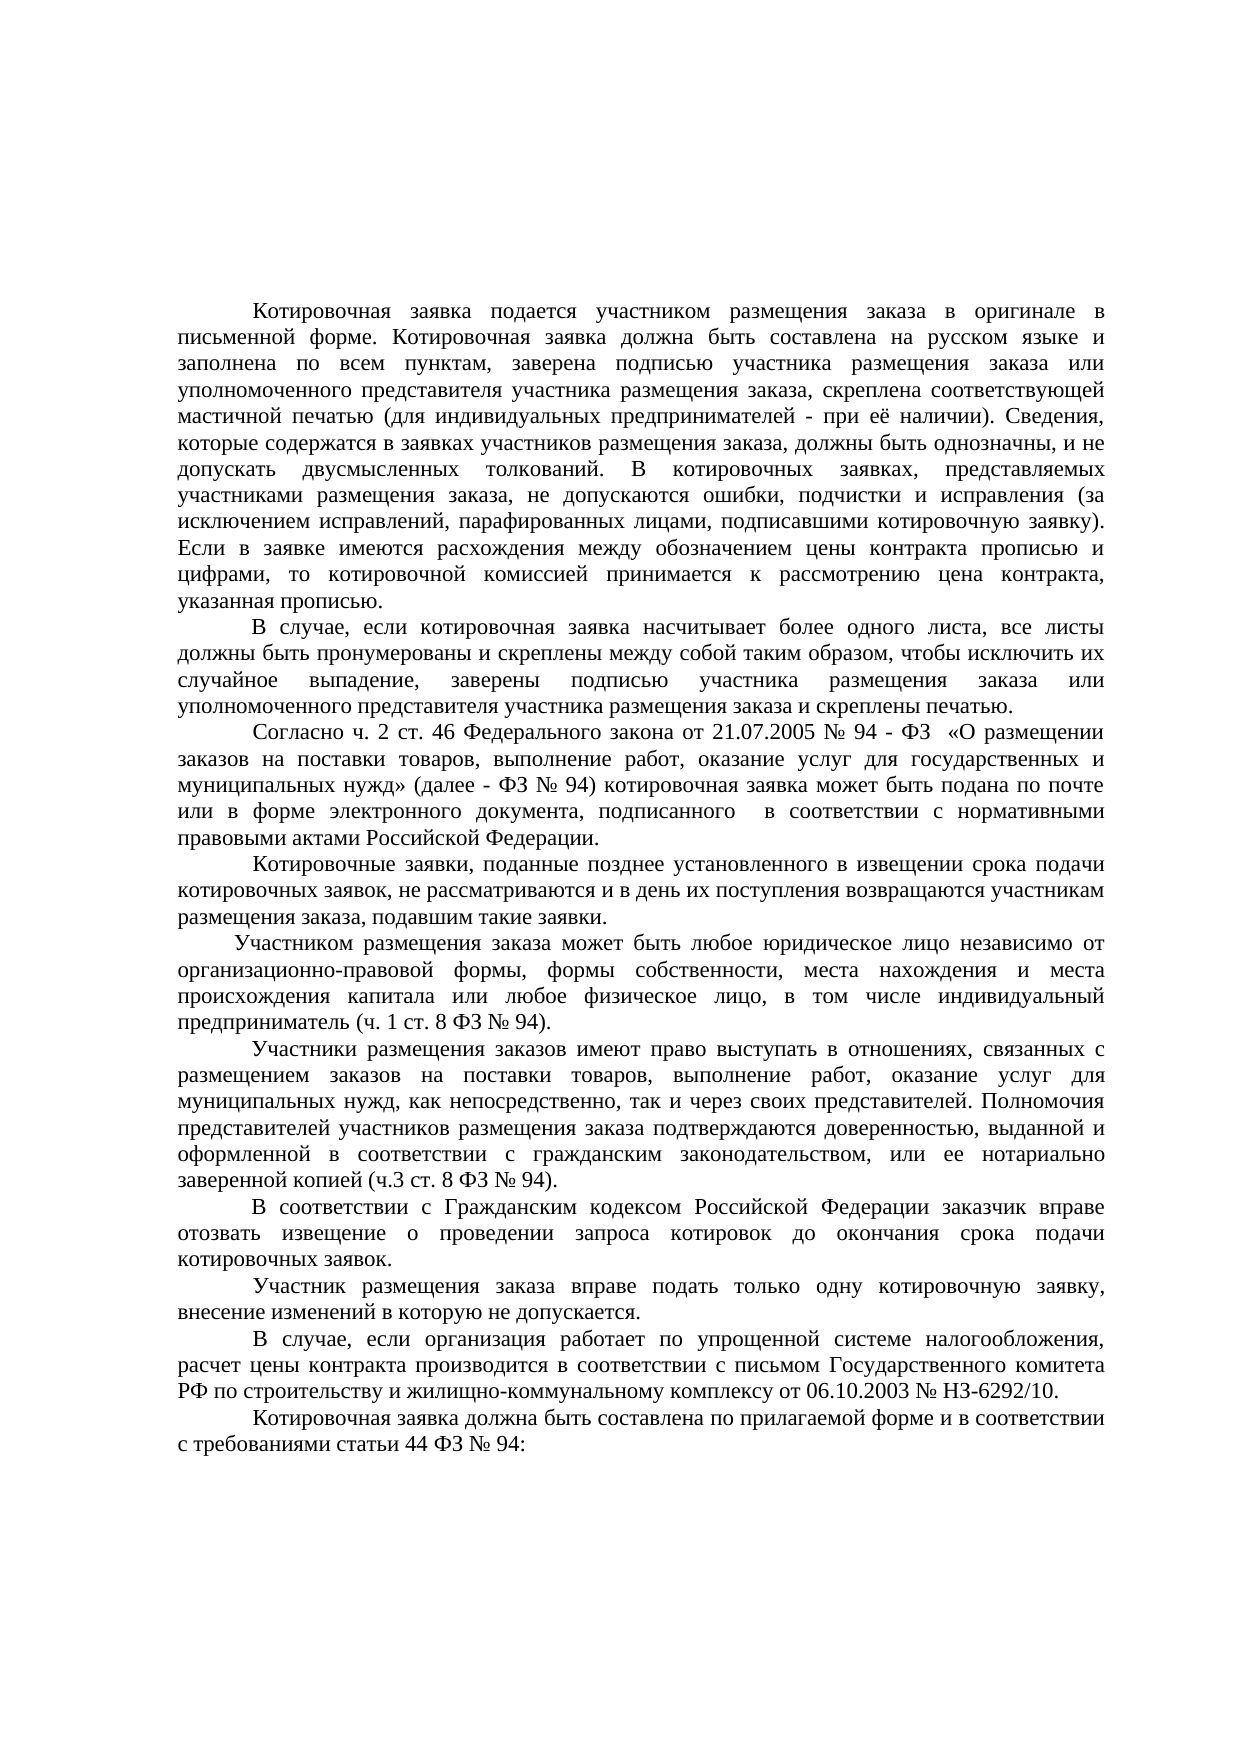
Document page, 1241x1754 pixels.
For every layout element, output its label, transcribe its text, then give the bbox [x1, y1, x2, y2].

text Котировочная заявка подается участником размещения заказа в оригинале в письменной форме. Котировочная заявка должна быть составлена на русском языке и заполнена по всем пунктам, заверена подписью участника размещения заказа или уполномоченного представителя участника размещения заказа, скреплена соответствующей мастичной печатью (для индивидуальных предпринимателей - при её наличии). Сведения, которые содержатся в заявках участников размещения заказа, должны быть однозначны, и не допускать двусмысленных толкований. В котировочных заявках, представляемых участниками размещения заказа, не допускаются ошибки, подчистки и исправления (за исключением исправлений, парафированных лицами, подписавшими котировочную заявку). Если в заявке имеются расхождения между обозначением цены контракта прописью и цифрами, то котировочной комиссией принимается к рассмотрению цена контракта, указанная прописью. [177, 297, 1106, 613]
text В случае, если организация работает по упрощенной системе налогообложения, расчет цены контракта производится в соответствии с письмом Государственного комитета РФ по строительству и жилищно-коммунальному комплексу от 06.10.2003 № НЗ-6292/10. [177, 1324, 1106, 1404]
text В случае, если котировочная заявка насчитывает более одного листа, все листы должны быть пронумерованы и скреплены между собой таким образом, чтобы исключить их случайное выпадение, заверены подписью участника размещения заказа или уполномоченного представителя участника размещения заказа и скреплены печатью. [177, 613, 1106, 718]
title Котировочные заявки, поданные позднее установленного в извещении срока подачи котировочных заявок, не рассматриваются и в день их поступления возвращаются участникам размещения заказа, подавшим такие заявки. [177, 850, 1106, 929]
title В соответствии с Гражданским кодексом Российской Федерации заказчик вправе отозвать извещение о проведении запроса котировок до окончания срока подачи котировочных заявок. [177, 1193, 1106, 1272]
text Участником размещения заказа может быть любое юридическое лицо независимо от организационно-правовой формы, формы собственности, места нахождения и места происхождения капитала или любое физическое лицо, в том числе индивидуальный предприниматель (ч. 1 ст. 8 ФЗ № 94). [177, 929, 1106, 1035]
text Участники размещения заказов имеют право выступать в отношениях, связанных с размещением заказов на поставки товаров, выполнение работ, оказание услуг для муниципальных нужд, как непосредственно, так и через своих представителей. Полномочия представителей участников размещения заказа подтверждаются доверенностью, выданной и оформленной в соответствии с гражданским законодательством, или ее нотариально заверенной копией (ч.3 ст. 8 ФЗ № 94). [177, 1035, 1106, 1193]
title Участник размещения заказа вправе подать только одну котировочную заявку, внесение изменений в которую не допускается. [177, 1272, 1106, 1324]
title Согласно ч. 2 ст. 46 Федерального закона от 21.07.2005 № 94 - ФЗ «О размещении заказов на поставки товаров, выполнение работ, оказание услуг для государственных и муниципальных нужд» (далее - ФЗ № 94) котировочная заявка может быть подана по почте или в форме электронного документа, подписанного в соответствии с нормативными правовыми актами Российской Федерации. [177, 718, 1106, 850]
title Котировочная заявка должна быть составлена по прилагаемой форме и в соответствии с требованиями статьи 44 ФЗ № 94: [177, 1404, 1106, 1456]
